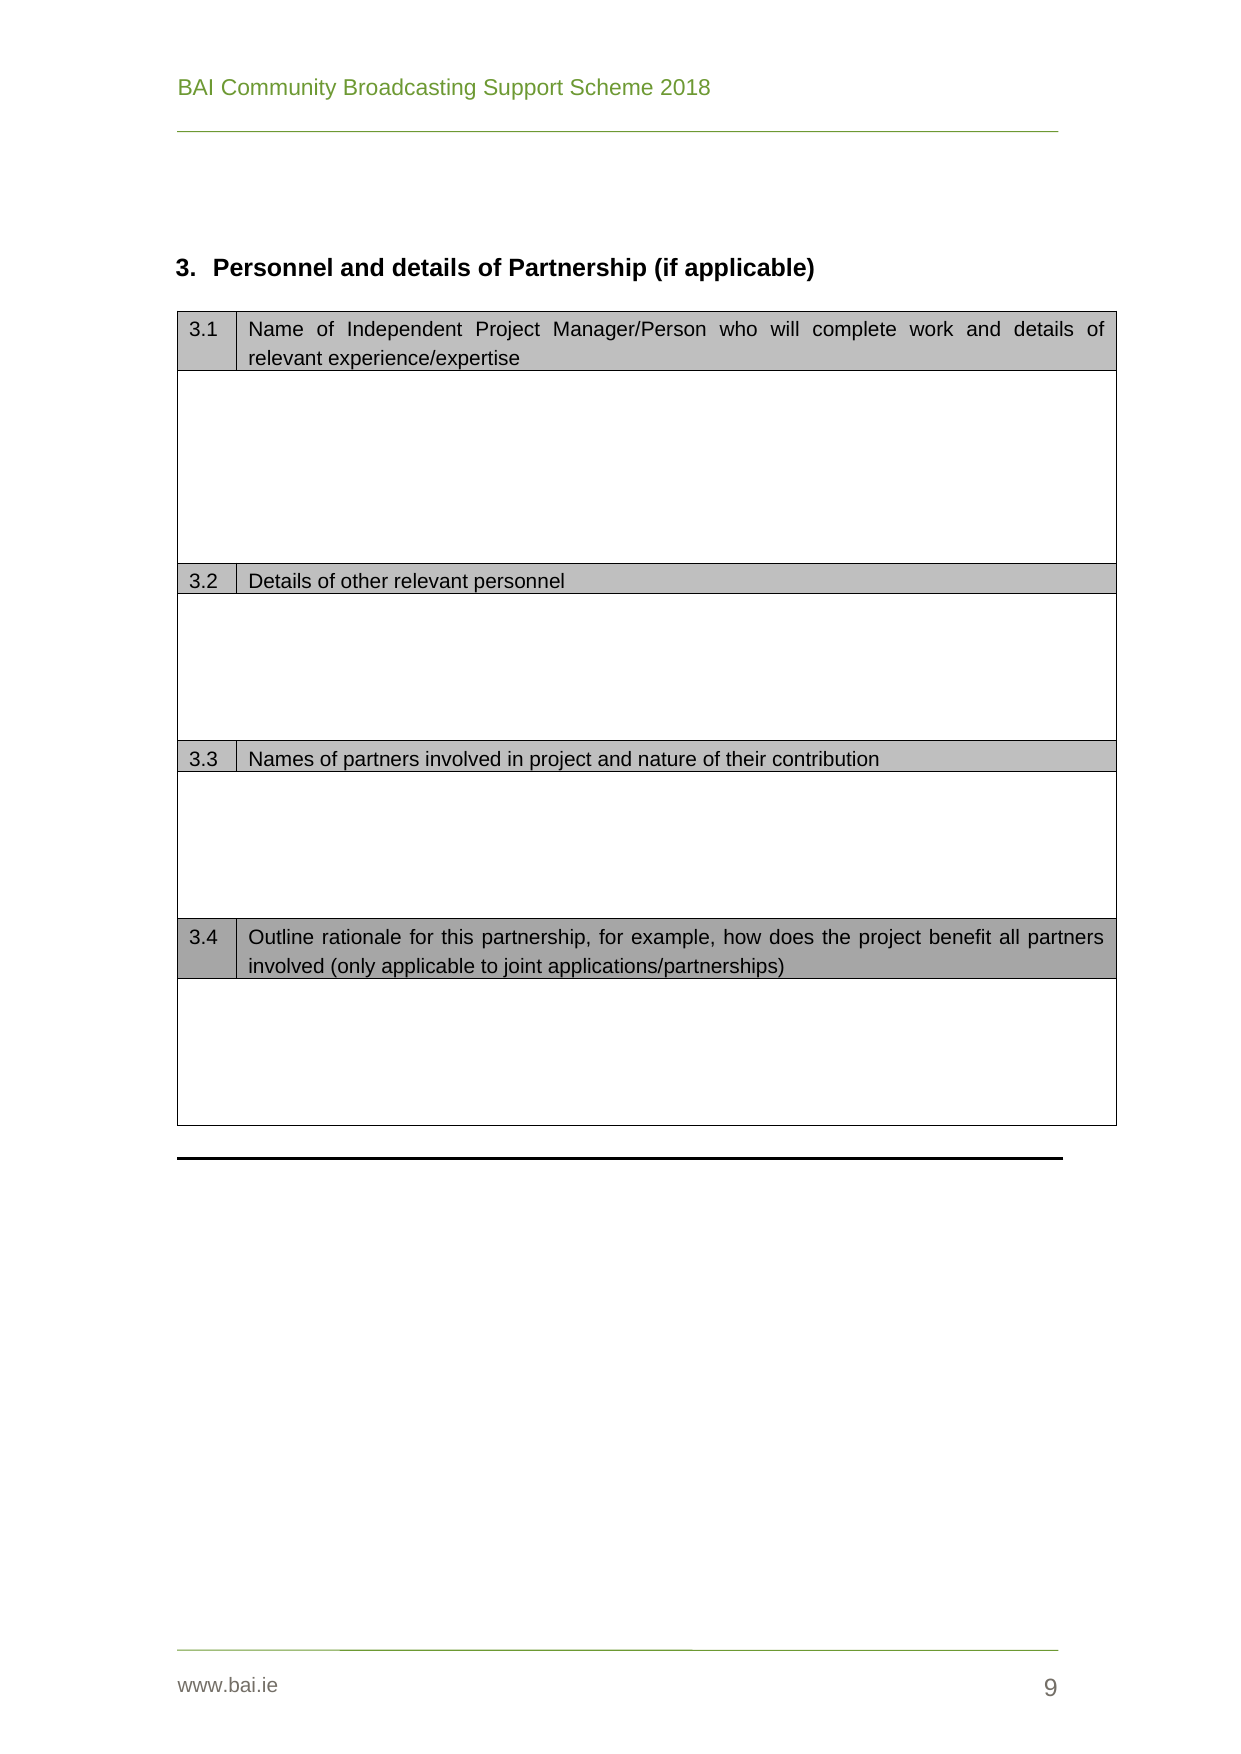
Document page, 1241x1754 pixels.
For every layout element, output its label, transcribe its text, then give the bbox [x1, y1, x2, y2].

table_cell 3.4 [178, 919, 236, 978]
table_cell [178, 594, 1116, 740]
table_cell 3.3 [178, 741, 236, 771]
list Personnel and details of Partnership (if applicable) [175, 252, 1063, 281]
table_cell Details of other relevant personnel [237, 564, 1116, 593]
table_cell Outline rationale for this partnership, for example, how does the project benefit all partners involved (only applicable to joint applications/partnerships) [237, 919, 1116, 978]
table_header 3.1 [178, 312, 236, 370]
table_cell [178, 371, 1116, 562]
table_cell Names of partners involved in project and nature of their contribution [237, 741, 1116, 771]
table_cell [178, 772, 1116, 918]
table_header Name of Independent Project Manager/Person who will complete work and details of relevant experience/expertise [237, 312, 1116, 370]
table_cell [178, 979, 1116, 1124]
table_cell 3.2 [178, 564, 236, 593]
